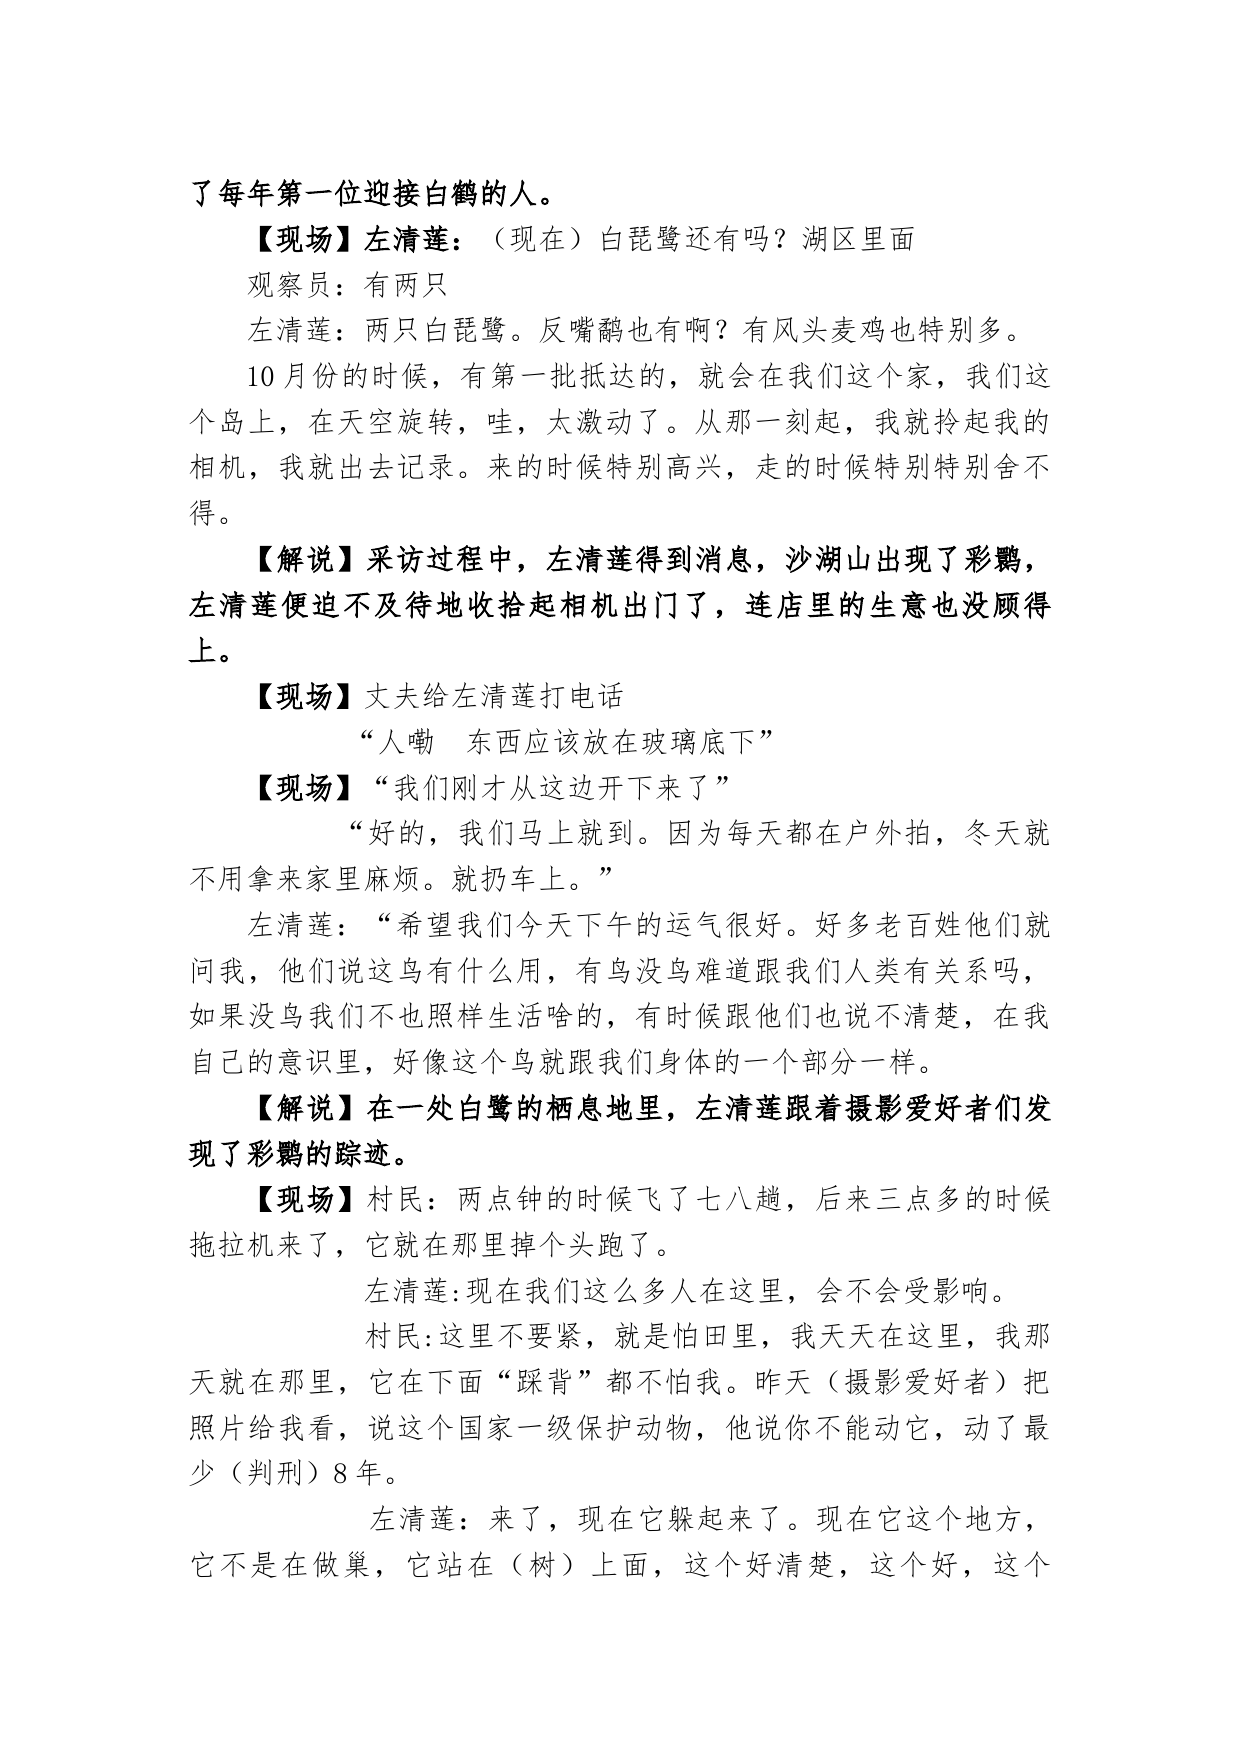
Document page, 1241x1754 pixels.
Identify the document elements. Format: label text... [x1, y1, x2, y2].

text 左清莲:现在我们这么多人在这里，会不会受影响。 [187, 1266, 1053, 1311]
text 左清莲：“希望我们今天下午的运气很好。好多老百姓他们就问我，他们说这鸟有什么用，有鸟没鸟难道跟我们人类有关系吗，如果没鸟我们不也照样生活啥的，有时候跟他们也说不清楚，在我自己的意识里，好像这个鸟就跟我们身体的一个部分一样。 [187, 900, 1053, 1083]
text “人嘞 东西应该放在玻璃底下” [187, 717, 1053, 763]
text 【现场】左清莲：（现在）白琵鹭还有吗？湖区里面 [187, 214, 1053, 259]
text 【解说】在一处白鹭的栖息地里，左清莲跟着摄影爱好者们发现了彩鹮的踪迹。 [187, 1083, 1053, 1174]
text 观察员：有两只 [187, 259, 1053, 305]
text 左清莲：两只白琵鹭。反嘴鹬也有啊？有风头麦鸡也特别多。 [187, 305, 1053, 351]
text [187, 1494, 1053, 1586]
text 村民:这里不要紧，就是怕田里，我天天在这里，我那天就在那里，它在下面“踩背”都不怕我。昨天（摄影爱好者）把照片给我看，说这个国家一级保护动物，他说你不能动它，动了最少（判刑）8年。 [187, 1311, 1053, 1494]
text 10月份的时候，有第一批抵达的，就会在我们这个家，我们这个岛上，在天空旋转，哇，太激动了。从那一刻起，我就拎起我的相机，我就出去记录。来的时候特别高兴，走的时候特别特别舍不得。 [187, 351, 1053, 534]
text 【现场】村民：两点钟的时候飞了七八趟，后来三点多的时候拖拉机来了，它就在那里掉个头跑了。 [187, 1174, 1053, 1266]
text 【现场】丈夫给左清莲打电话 [187, 671, 1053, 717]
text 【现场】“我们刚才从这边开下来了” [187, 763, 1053, 808]
text “好的，我们马上就到。因为每天都在户外拍，冬天就不用拿来家里麻烦。就扔车上。” [187, 808, 1053, 900]
text 【解说】采访过程中，左清莲得到消息，沙湖山出现了彩鹮，左清莲便迫不及待地收拾起相机出门了，连店里的生意也没顾得上。 [187, 534, 1053, 671]
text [187, 168, 1053, 214]
